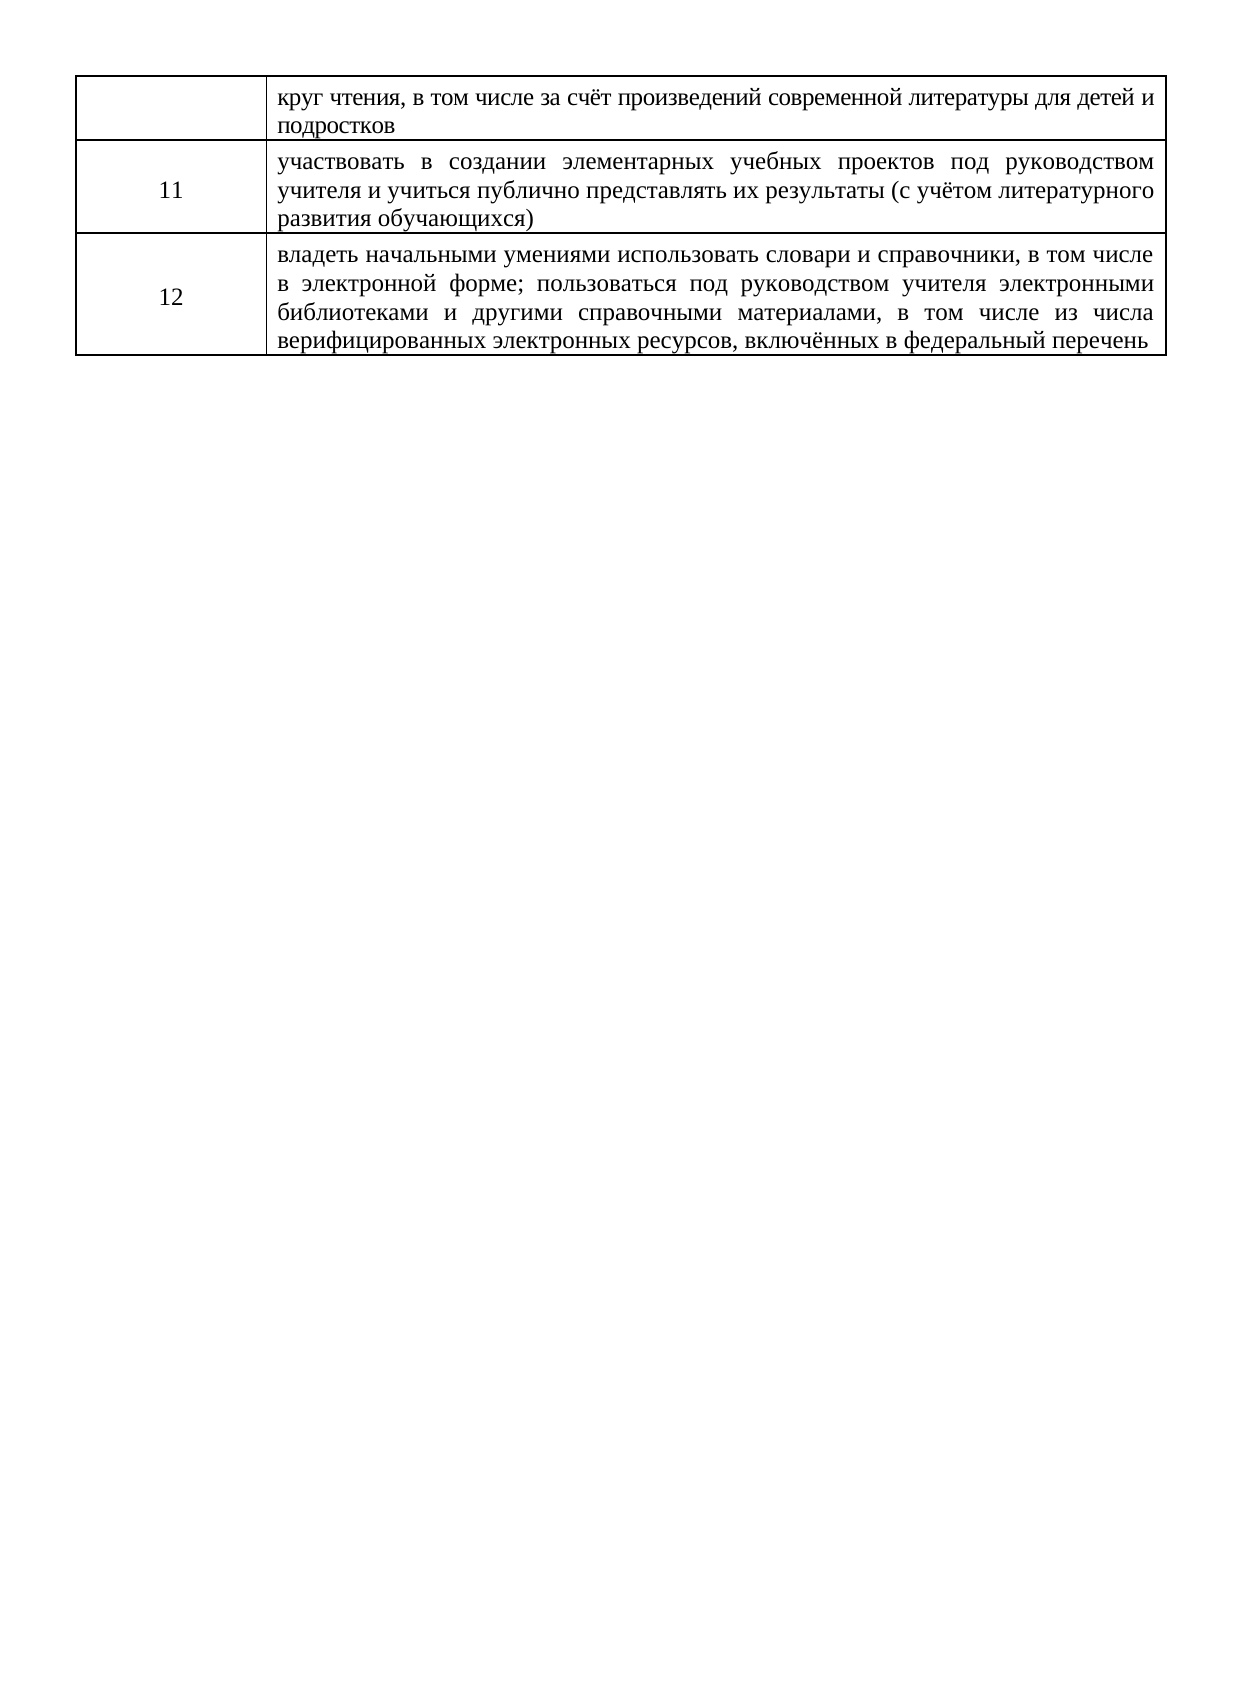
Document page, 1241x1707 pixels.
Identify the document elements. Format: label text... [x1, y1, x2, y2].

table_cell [267, 77, 1165, 139]
table_cell владеть начальными умениями использовать словари и справочники, в том числе в электронной форме; пользоваться под руководством учителя электронными библиотеками и другими справочными материалами, в том числе из числа верифицированных электронных ресурсов, включённых в федеральный перечень [267, 234, 1165, 354]
table_cell 12 [77, 234, 266, 354]
table_cell 11 [77, 141, 266, 232]
table_cell 10 [77, 77, 266, 139]
table_cell участвовать в создании элементарных учебных проектов под руководством учителя и учиться публично представлять их результаты (с учётом литературного развития обучающихся) [267, 141, 1165, 232]
